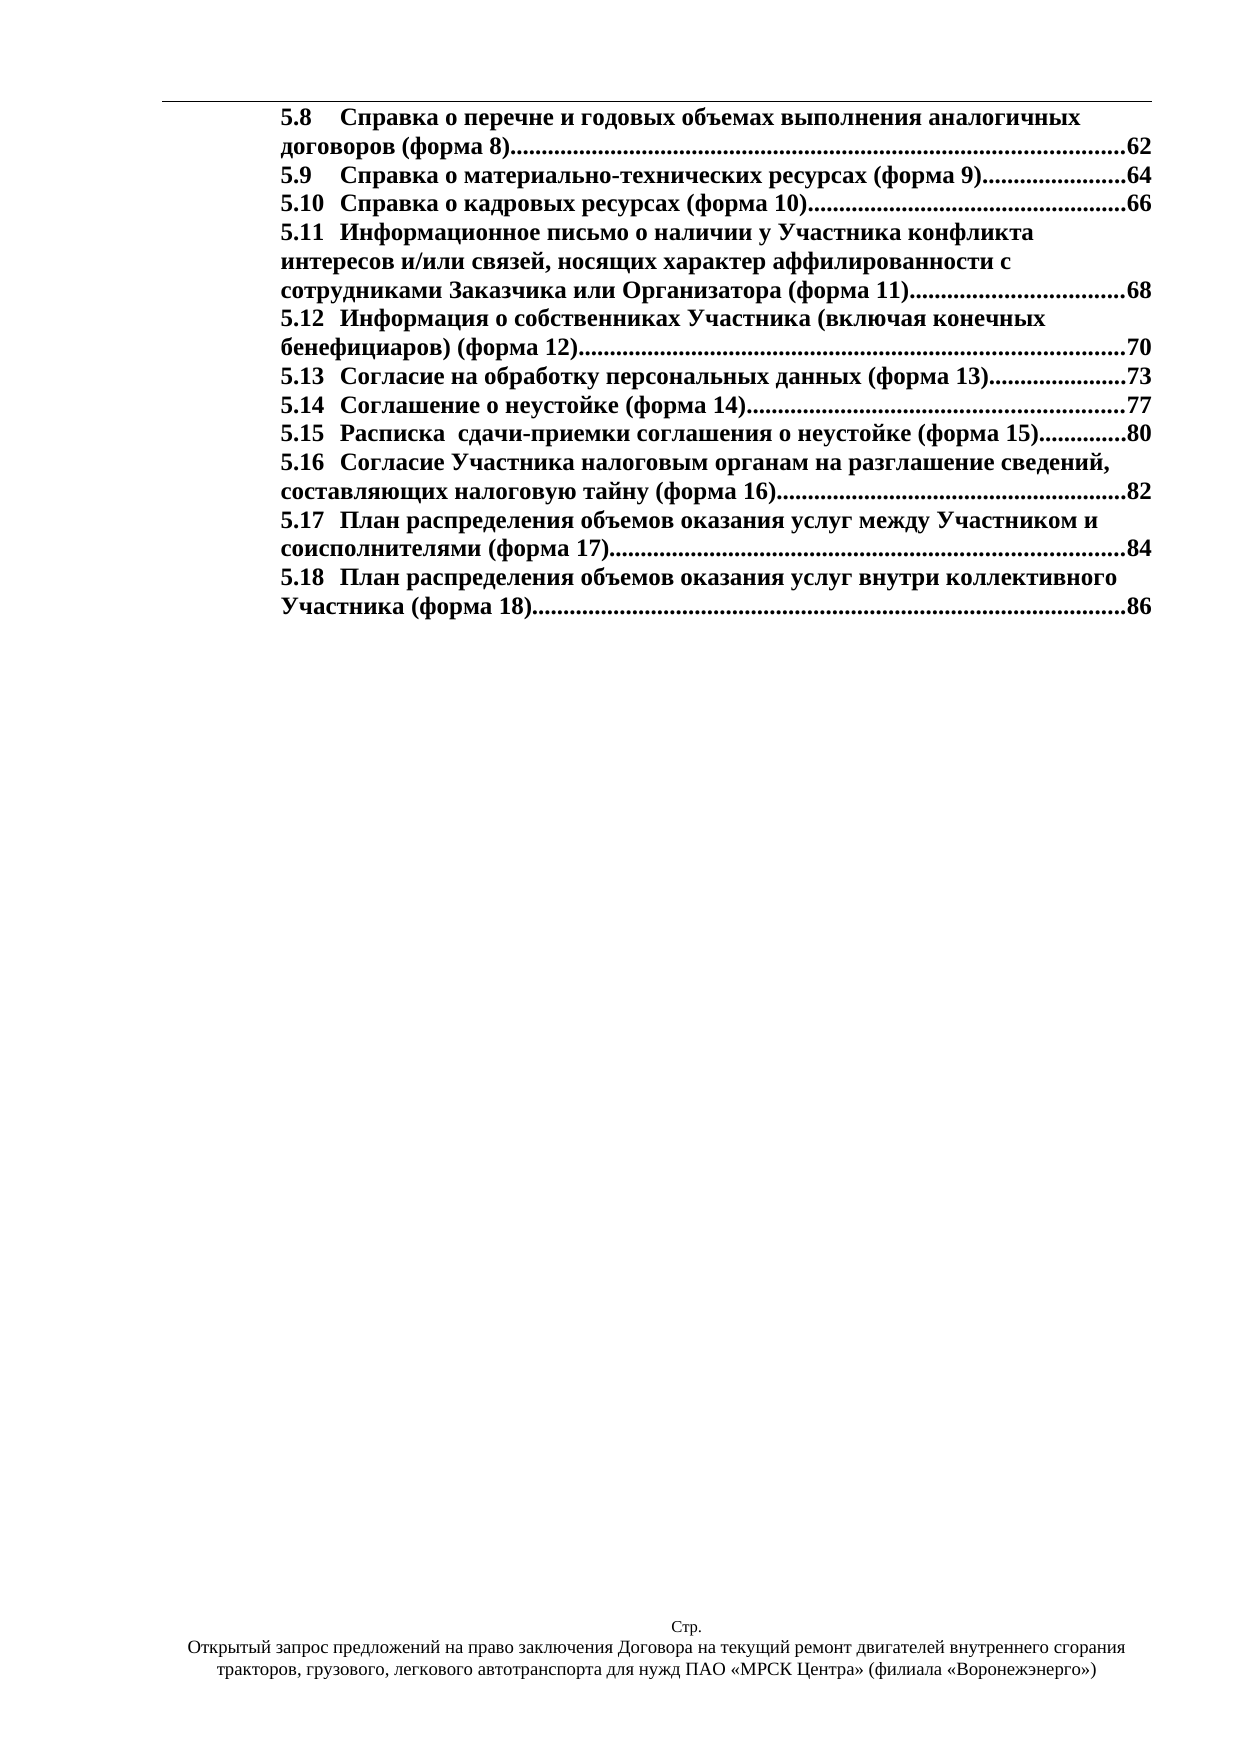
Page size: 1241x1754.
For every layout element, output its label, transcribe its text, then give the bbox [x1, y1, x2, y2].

text 5.18 План распределения объемов оказания услуг внутри коллективного Участника (форма 18) 86 [280, 562, 1133, 620]
text 5.9 Справка о материально-технических ресурсах (форма 9) 64 [280, 160, 1133, 188]
text 5.13 Согласие на обработку персональных данных (форма 13) 73 [280, 361, 1133, 390]
text 5.12 Информация о собственниках Участника (включая конечных бенефициаров) (форма 12) 70 [280, 303, 1133, 361]
text 5.8 Справка о перечне и годовых объемах выполнения аналогичных договоров (форма 8) 62 [280, 102, 1133, 160]
text 5.10 Справка о кадровых ресурсах (форма 10) 66 [280, 188, 1133, 217]
text 5.16 Согласие Участника налоговым органам на разглашение сведений, составляющих налоговую тайну (форма 16) 82 [280, 447, 1133, 505]
text 5.14 Соглашение о неустойке (форма 14) 77 [280, 390, 1133, 418]
text 5.15 Расписка сдачи-приемки соглашения о неустойке (форма 15) 80 [280, 418, 1133, 447]
text 5.17 План распределения объемов оказания услуг между Участником и соисполнителями (форма 17) 84 [280, 505, 1133, 562]
text 5.11 Информационное письмо о наличии у Участника конфликта интересов и/или связей, носящих характер аффилированности с сотрудниками Заказчика или Организатора (форма 11) 68 [280, 217, 1133, 303]
